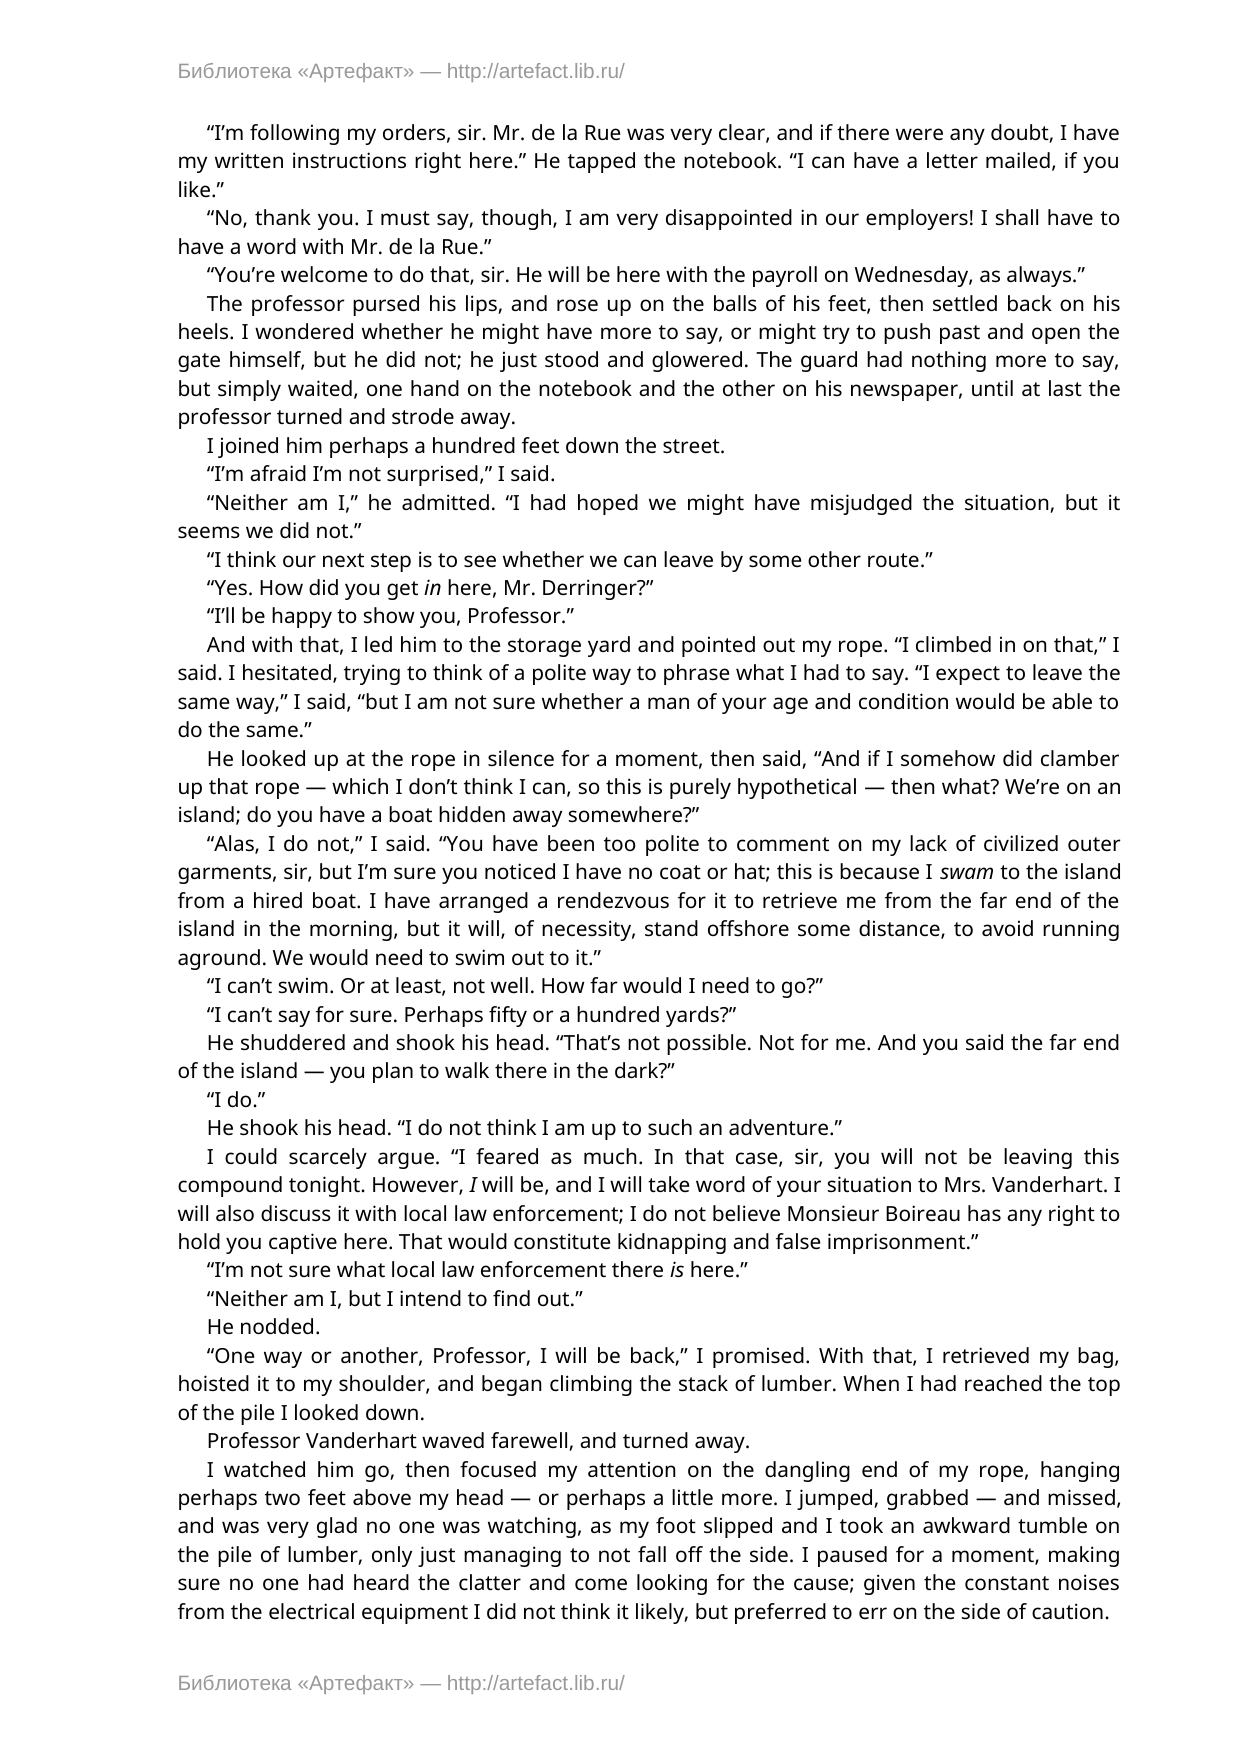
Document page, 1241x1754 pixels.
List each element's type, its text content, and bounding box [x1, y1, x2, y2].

text “I’ll be happy to show you, Professor.” [177, 602, 1122, 630]
text He shook his head. “I do not think I am up to such an adventure.” [177, 1113, 1122, 1142]
text “Neither am I,” he admitted. “I had hoped we might have misjudged the situation, but it seems we did not.” [177, 488, 1122, 545]
text “Alas, I do not,” I said. “You have been too polite to comment on my lack of civilized outer garments, sir, but I’m sure you noticed I have no coat or hat; this is because I swam to the island from a hired boat. I have arranged a rendezvous for it to retrieve me from the far end of the island in the morning, but it will, of necessity, stand offshore some distance, to avoid running aground. We would need to swim out to it.” [177, 829, 1122, 971]
text “I’m following my orders, sir. Mr. de la Rue was very clear, and if there were any doubt, I have my written instructions right here.” He tapped the notebook. “I can have a letter mailed, if you like.” [177, 118, 1122, 203]
text “Yes. How did you get in here, Mr. Derringer?” [177, 573, 1122, 602]
text “I’m not sure what local law enforcement there is here.” [177, 1256, 1122, 1284]
text “I think our next step is to see whether we can leave by some other route.” [177, 545, 1122, 573]
text I joined him perhaps a hundred feet down the street. [177, 431, 1122, 459]
text “Neither am I, but I intend to find out.” [177, 1284, 1122, 1312]
text I watched him go, then focused my attention on the dangling end of my rope, hanging perhaps two feet above my head — or perhaps a little more. I jumped, grabbed — and missed, and was very glad no one was watching, as my foot slipped and I took an awkward tumble on the pile of lumber, only just managing to not fall off the side. I paused for a moment, making sure no one had heard the clatter and come looking for the cause; given the constant noises from the electrical equipment I did not think it likely, but preferred to err on the side of caution. [177, 1455, 1122, 1625]
text And with that, I led him to the storage yard and pointed out my rope. “I climbed in on that,” I said. I hesitated, trying to think of a polite way to phrase what I had to say. “I expect to leave the same way,” I said, “but I am not sure whether a man of your age and condition would be able to do the same.” [177, 630, 1122, 744]
text “I’m afraid I’m not surprised,” I said. [177, 459, 1122, 488]
text “No, thank you. I must say, though, I am very disappointed in our employers! I shall have to have a word with Mr. de la Rue.” [177, 203, 1122, 260]
text He shuddered and shook his head. “That’s not possible. Not for me. And you said the far end of the island — you plan to walk there in the dark?” [177, 1028, 1122, 1085]
text “I can’t say for sure. Perhaps fifty or a hundred yards?” [177, 1000, 1122, 1028]
text Professor Vanderhart waved farewell, and turned away. [177, 1426, 1122, 1455]
text “You’re welcome to do that, sir. He will be here with the payroll on Wednesday, as always.” [177, 260, 1122, 289]
text “I do.” [177, 1085, 1122, 1113]
text “One way or another, Professor, I will be back,” I promised. With that, I retrieved my bag, hoisted it to my shoulder, and began climbing the stack of lumber. When I had reached the top of the pile I looked down. [177, 1341, 1122, 1426]
text The professor pursed his lips, and rose up on the balls of his feet, then settled back on his heels. I wondered whether he might have more to say, or might try to push past and open the gate himself, but he did not; he just stood and glowered. The guard had nothing more to say, but simply waited, one hand on the notebook and the other on his newspaper, until at last the professor turned and strode away. [177, 289, 1122, 431]
text He looked up at the rope in silence for a moment, then said, “And if I somehow did clamber up that rope — which I don’t think I can, so this is purely hypothetical — then what? We’re on an island; do you have a boat hidden away somewhere?” [177, 744, 1122, 829]
text I could scarcely argue. “I feared as much. In that case, sir, you will not be leaving this compound tonight. However, I will be, and I will take word of your situation to Mrs. Vanderhart. I will also discuss it with local law enforcement; I do not believe Monsieur Boireau has any right to hold you captive here. That would constitute kidnapping and false imprisonment.” [177, 1142, 1122, 1256]
text “I can’t swim. Or at least, not well. How far would I need to go?” [177, 971, 1122, 1000]
text He nodded. [177, 1312, 1122, 1341]
